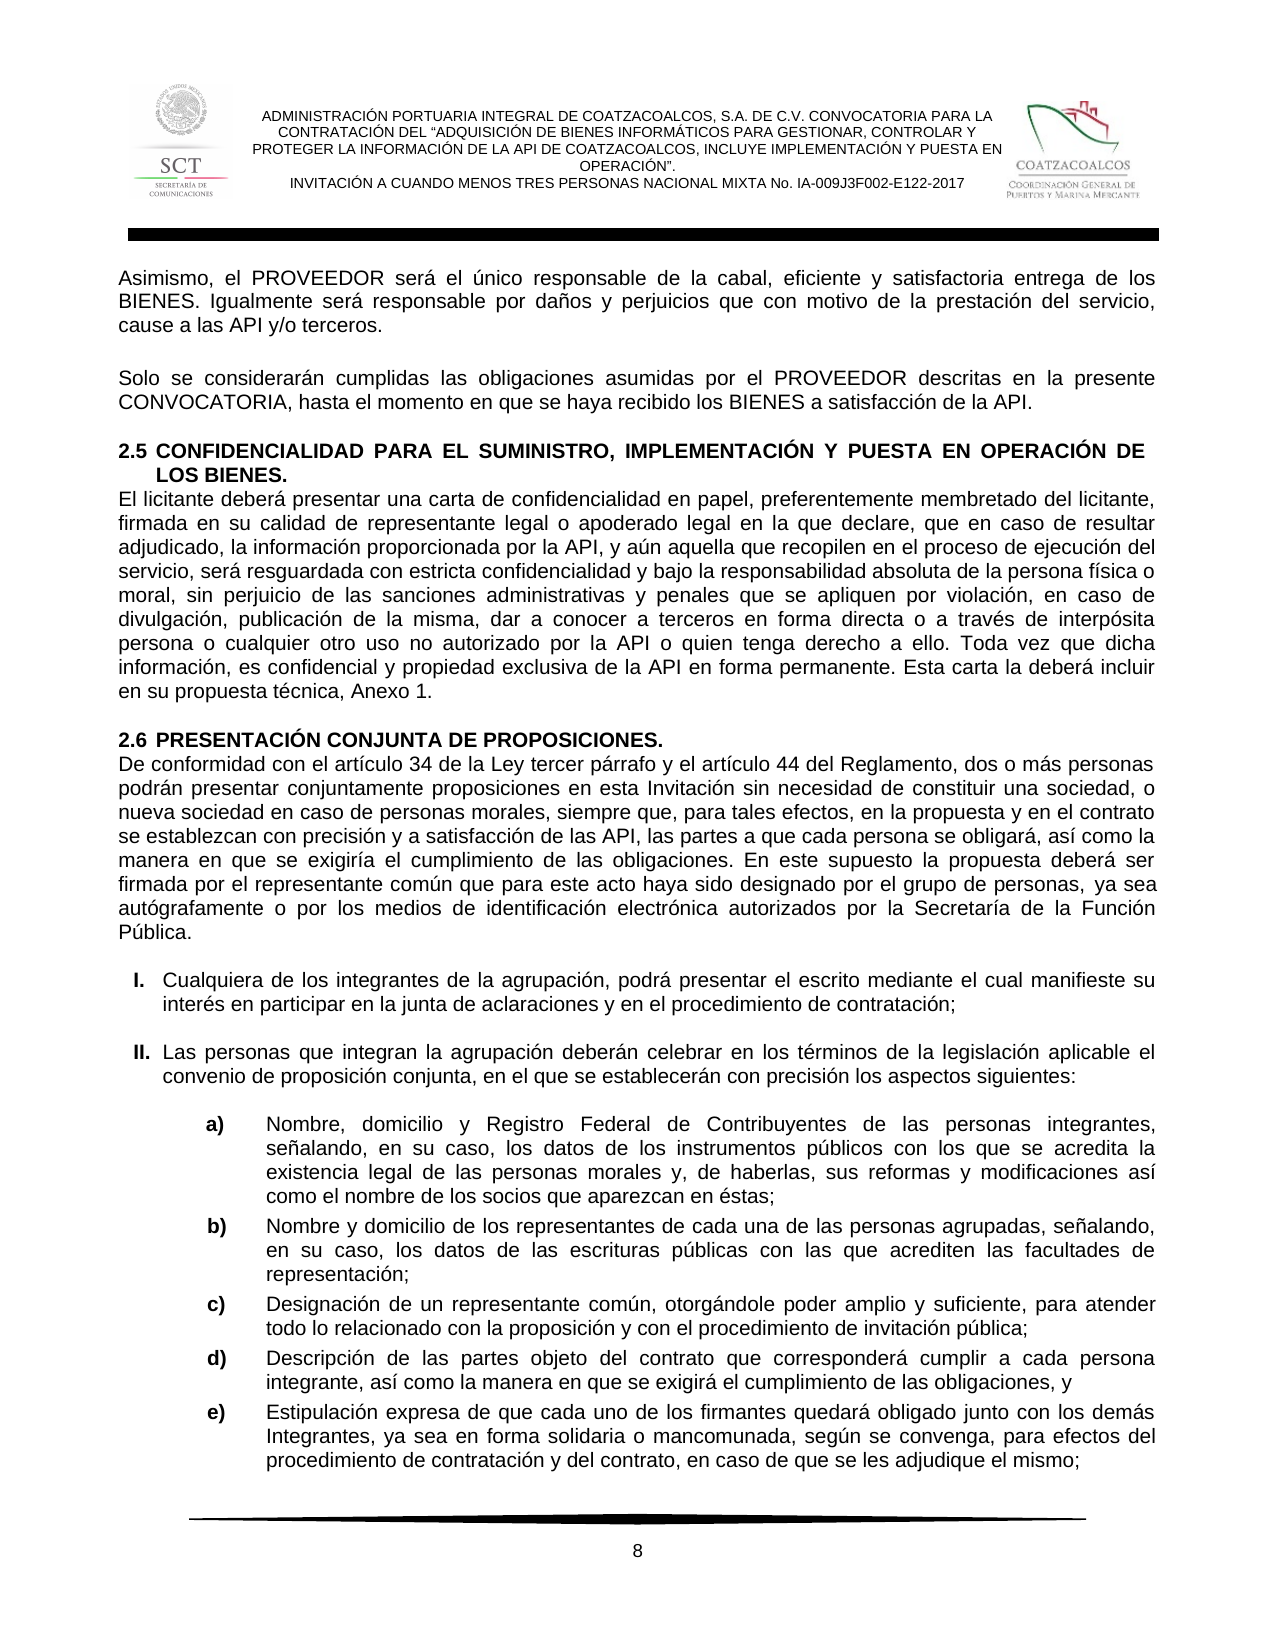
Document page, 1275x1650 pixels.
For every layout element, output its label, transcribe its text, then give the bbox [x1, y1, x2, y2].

text De conformidad con el artículo 34 de la Ley tercer párrafo y el artículo 44 del Reglamento, dos o más personas podrán presentar conjuntamente proposiciones en esta Invitación sin necesidad de constituir una sociedad, o nueva sociedad en caso de personas morales, siempre que, para tales efectos, en la propuesta y en el contrato se establezcan con precisión y a satisfacción de las API, las partes a que cada persona se obligará, así como la manera en que se exigiría el cumplimiento de las obligaciones. En este supuesto la propuesta deberá ser firmada por el representante común que para este acto haya sido designado por el grupo de personas, ya sea autógrafamente o por los medios de identificación electrónica autorizados por la Secretaría de la Función Pública. [118, 752, 1157, 944]
list Designación de un representante común, otorgándole poder amplio y suficiente, para atender todo lo relacionado con la proposición y con el procedimiento de invitación pública; [207, 1292, 1157, 1340]
picture [1006, 101, 1140, 200]
list Nombre, domicilio y Registro Federal de Contribuyentes de las personas integrantes, señalando, en su caso, los datos de los instrumentos públicos con los que se acredita la existencia legal de las personas morales y, de haberlas, sus reformas y modificaciones así como el nombre de los socios que aparezcan en éstas; [206, 1112, 1157, 1207]
list PRESENTACIÓN CONJUNTA DE PROPOSICIONES. [118, 728, 1147, 752]
list Las personas que integran la agrupación deberán celebrar en los términos de la legislación aplicable el convenio de proposición conjunta, en el que se establecerán con precisión los aspectos siguientes: [133, 1040, 1157, 1088]
text El licitante deberá presentar una carta de confidencialidad en papel, preferentemente membretado del licitante, firmada en su calidad de representante legal o apoderado legal en la que declare, que en caso de resultar adjudicado, la información proporcionada por la API, y aún aquella que recopilen en el proceso de ejecución del servicio, será resguardada con estricta confidencialidad y bajo la responsabilidad absoluta de la persona física o moral, sin perjuicio de las sanciones administrativas y penales que se apliquen por violación, en caso de divulgación, publicación de la misma, dar a conocer a terceros en forma directa o a través de interpósita persona o cualquier otro uso no autorizado por la API o quien tenga derecho a ello. Toda vez que dicha información, es confidencial y propiedad exclusiva de la API en forma permanente. Esta carta la deberá incluir en su propuesta técnica, Anexo 1. [118, 487, 1157, 703]
list Descripción de las partes objeto del contrato que corresponderá cumplir a cada persona integrante, así como la manera en que se exigirá el cumplimiento de las obligaciones, y [207, 1346, 1157, 1394]
list CONFIDENCIALIDAD PARA EL SUMINISTRO, IMPLEMENTACIÓN Y PUESTA EN OPERACIÓN DE LOS BIENES. [118, 439, 1147, 487]
list Cualquiera de los integrantes de la agrupación, podrá presentar el escrito mediante el cual manifieste su interés en participar en la junta de aclaraciones y en el procedimiento de contratación; [133, 968, 1157, 1016]
picture [129, 84, 233, 199]
text Solo se considerarán cumplidas las obligaciones asumidas por el PROVEEDOR descritas en la presente CONVOCATORIA, hasta el momento en que se haya recibido los BIENES a satisfacción de la API. [118, 366, 1157, 414]
text Asimismo, el PROVEEDOR será el único responsable de la cabal, eficiente y satisfactoria entrega de los BIENES. Igualmente será responsable por daños y perjuicios que con motivo de la prestación del servicio, cause a las API y/o terceros. [118, 265, 1157, 337]
list Estipulación expresa de que cada uno de los firmantes quedará obligado junto con los demás Integrantes, ya sea en forma solidaria o mancomunada, según se convenga, para efectos del procedimiento de contratación y del contrato, en caso de que se les adjudique el mismo; [207, 1400, 1157, 1472]
list Nombre y domicilio de los representantes de cada una de las personas agrupadas, señalando, en su caso, los datos de las escrituras públicas con las que acrediten las facultades de representación; [207, 1214, 1157, 1286]
